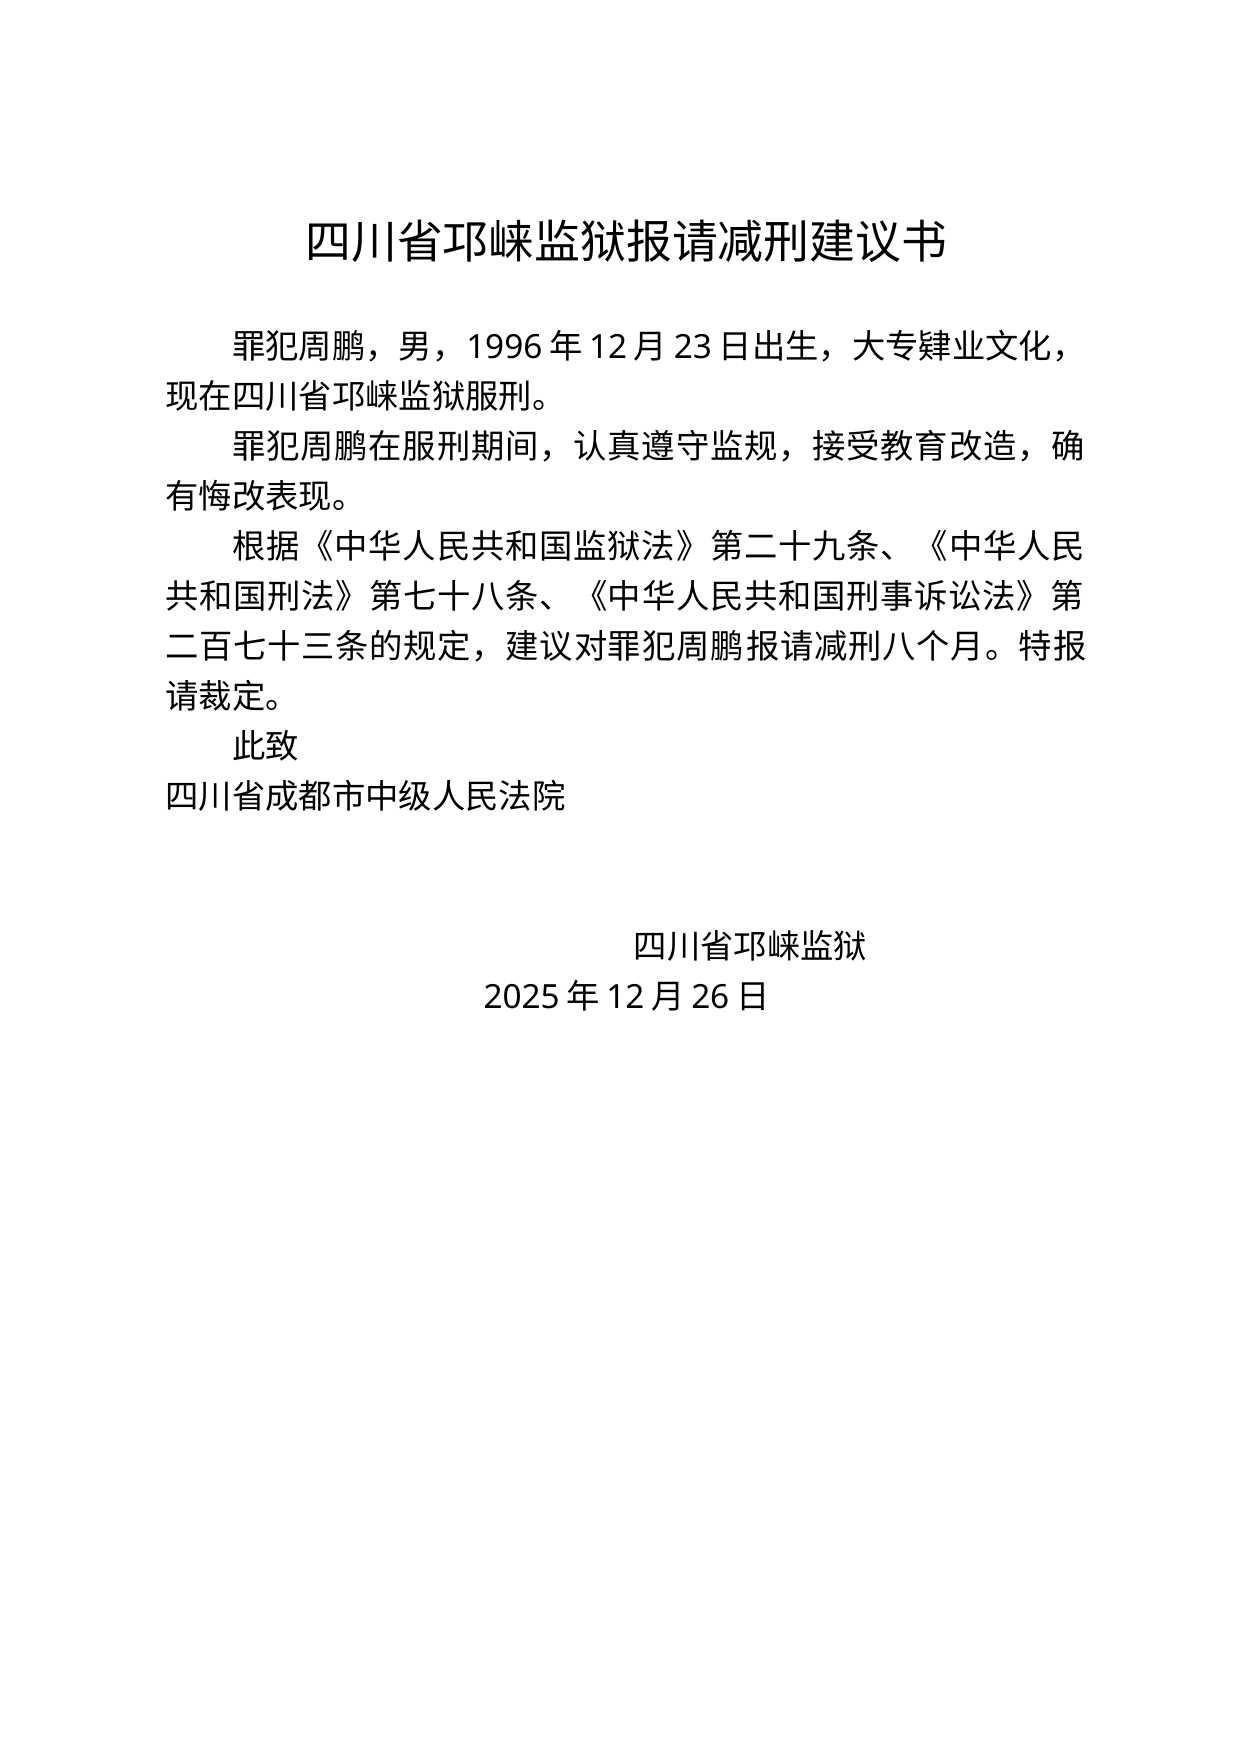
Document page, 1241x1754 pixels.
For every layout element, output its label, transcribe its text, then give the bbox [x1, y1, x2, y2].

text 四川省邛崃监狱 [165, 918, 1087, 968]
text 罪犯周鹏，男，1996年12月23日出生，大专肄业文化，现在四川省邛崃监狱服刑。 [165, 318, 1087, 418]
text 根据《中华人民共和国监狱法》第二十九条、《中华人民共和国刑法》第七十八条、《中华人民共和国刑事诉讼法》第二百七十三条的规定，建议对罪犯周鹏报请减刑八个月。特报请裁定。 [165, 518, 1087, 718]
text 此致 [165, 718, 1087, 768]
text 四川省邛崃监狱报请减刑建议书 [165, 218, 1087, 268]
text 四川省成都市中级人民法院 [165, 768, 1087, 818]
text 罪犯周鹏在服刑期间，认真遵守监规，接受教育改造，确有悔改表现。 [165, 418, 1087, 518]
text 2025年12月26日 [165, 968, 1087, 1018]
